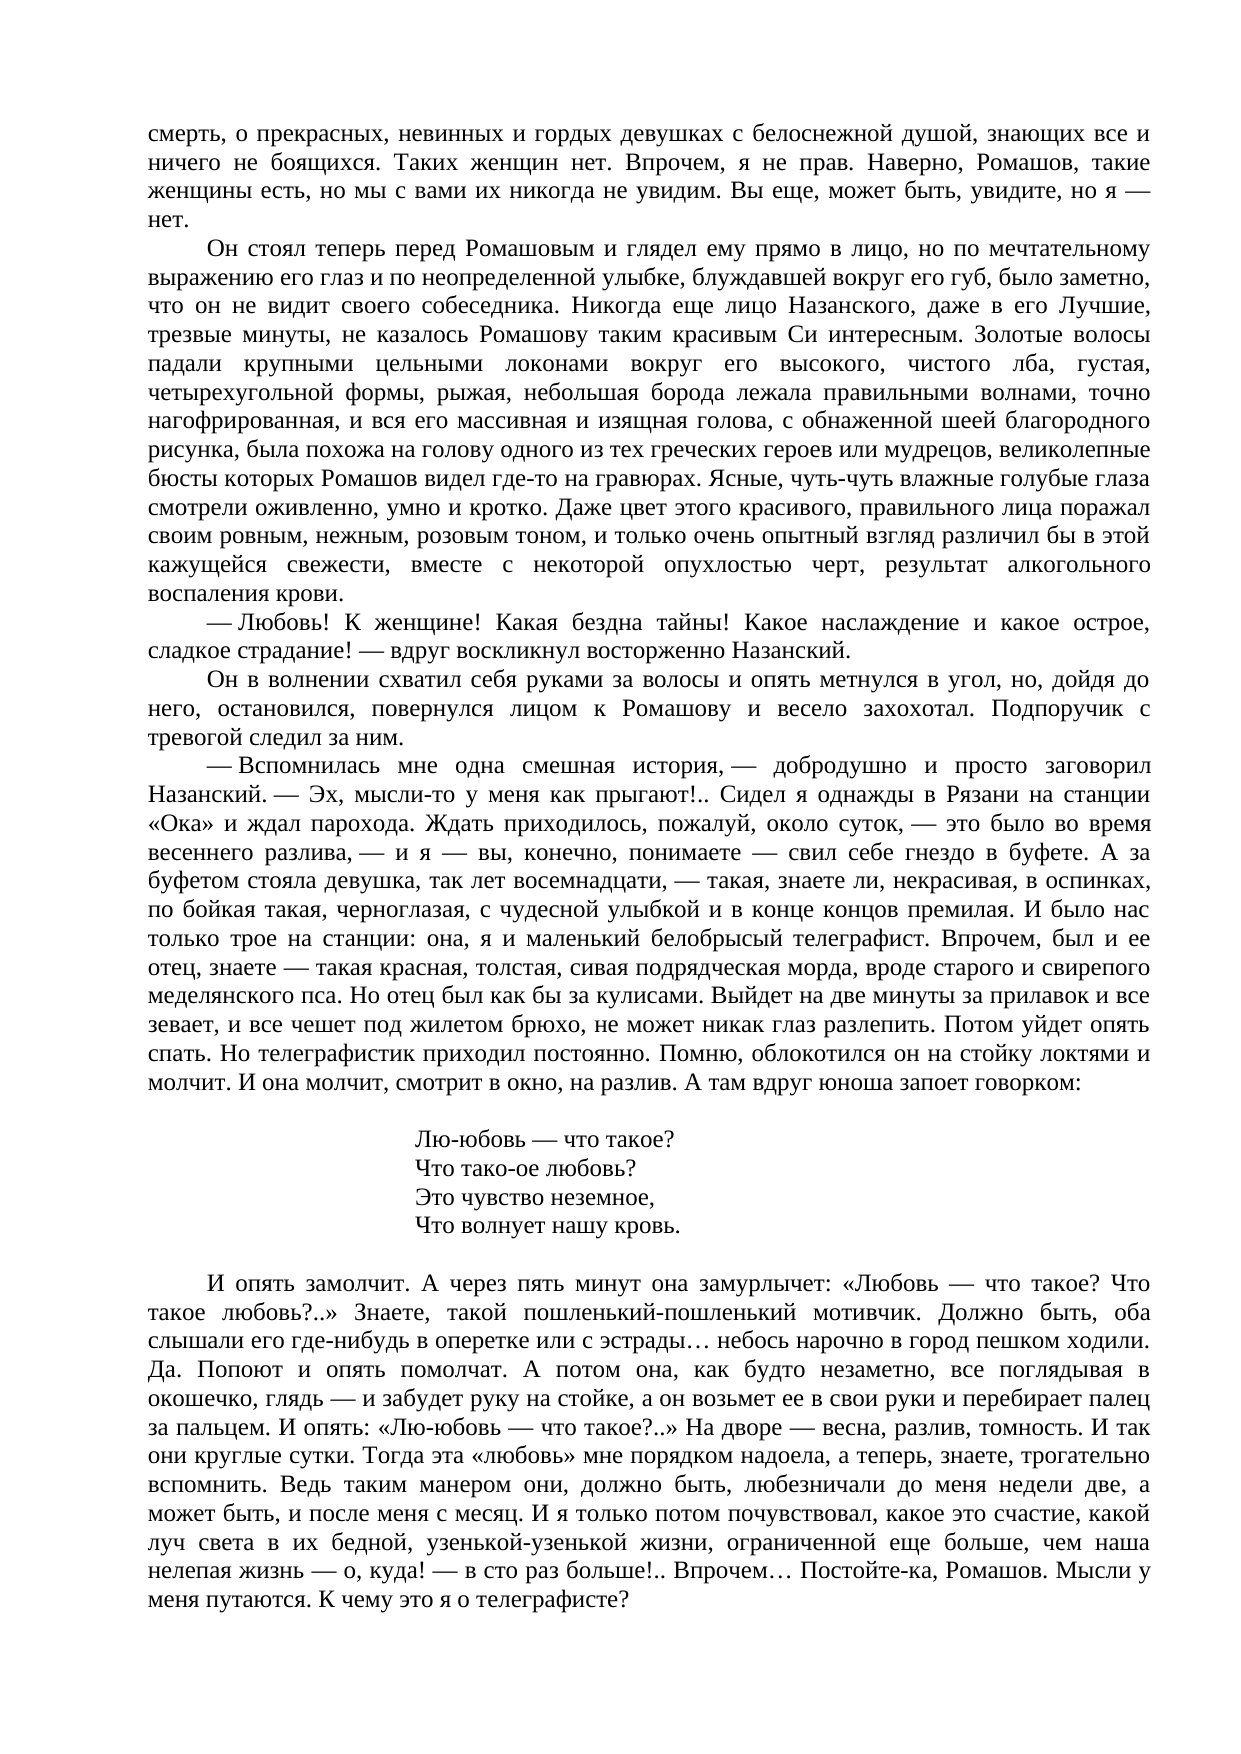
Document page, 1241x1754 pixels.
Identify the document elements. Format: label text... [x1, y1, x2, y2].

text Что тако-ое любовь? [356, 1153, 1089, 1182]
text Он в волнении схватил себя руками за волосы и опять метнулся в угол, но, дойдя до него, остановился, повернулся лицом к Ромашову и весело захохотал. Подпоручик с тревогой следил за ним. [148, 664, 1152, 751]
text Он стоял теперь перед Ромашовым и глядел ему прямо в лицо, но по мечтательному выражению его глаз и по неопределенной улыбке, блуждавшей вокруг его губ, было заметно, что он не видит своего собеседника. Никогда еще лицо Назанского, даже в его Лучшие, трезвые минуты, не казалось Ромашову таким красивым Си интересным. Золотые волосы падали крупными цельными локонами вокруг его высокого, чистого лба, густая, четырехугольной формы, рыжая, небольшая борода лежала правильными волнами, точно нагофрированная, и вся его массивная и изящная голова, с обнаженной шеей благородного рисунка, была похожа на голову одного из тех греческих героев или мудрецов, великолепные бюсты которых Ромашов видел где-то на гравюрах. Ясные, чуть-чуть влажные голубые глаза смотрели оживленно, умно и кротко. Даже цвет этого красивого, правильного лица поражал своим ровным, нежным, розовым тоном, и только очень опытный взгляд различил бы в этой кажущейся свежести, вместе с некоторой опухлостью черт, результат алкогольного воспаления крови. [148, 233, 1152, 607]
text Что волнует нашу кровь. [356, 1211, 1089, 1239]
text И опять замолчит. А через пять минут она замурлычет: «Любовь — что такое? Что такое любовь?..» Знаете, такой пошленький-пошленький мотивчик. Должно быть, оба слышали его где-нибудь в оперетке или с эстрады… небось нарочно в город пешком ходили. Да. Попоют и опять помолчат. А потом она, как будто незаметно, все поглядывая в окошечко, глядь — и забудет руку на стойке, а он возьмет ее в свои руки и перебирает палец за пальцем. И опять: «Лю-юбовь — что такое?..» На дворе — весна, разлив, томность. И так они круглые сутки. Тогда эта «любовь» мне порядком надоела, а теперь, знаете, трогательно вспомнить. Ведь таким манером они, должно быть, любезничали до меня недели две, а может быть, и после меня с месяц. И я только потом почувствовал, какое это счастие, какой луч света в их бедной, узенькой-узенькой жизни, ограниченной еще больше, чем наша нелепая жизнь — о, куда! — в сто раз больше!.. Впрочем… Постойте-ка, Ромашов. Мысли у меня путаются. К чему это я о телеграфисте? [148, 1268, 1152, 1613]
text Лю-юбовь — что такое? [356, 1124, 1089, 1153]
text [148, 118, 1152, 233]
text — Вспомнилась мне одна смешная история, — добродушно и просто заговорил Назанский. — Эх, мысли-то у меня как прыгают!.. Сидел я однажды в Рязани на станции «Ока» и ждал парохода. Ждать приходилось, пожалуй, около суток, — это было во время весеннего разлива, — и я — вы, конечно, понимаете — свил себе гнездо в буфете. А за буфетом стояла девушка, так лет восемнадцати, — такая, знаете ли, некрасивая, в оспинках, по бойкая такая, черноглазая, с чудесной улыбкой и в конце концов премилая. И было нас только трое на станции: она, я и маленький белобрысый телеграфист. Впрочем, был и ее отец, знаете — такая красная, толстая, сивая подрядческая морда, вроде старого и свирепого меделянского пса. Но отец был как бы за кулисами. Выйдет на две минуты за прилавок и все зевает, и все чешет под жилетом брюхо, не может никак глаз разлепить. Потом уйдет опять спать. Но телеграфистик приходил постоянно. Помню, облокотился он на стойку локтями и молчит. И она молчит, смотрит в окно, на разлив. А там вдруг юноша запоет говорком: [148, 751, 1152, 1096]
text Это чувство неземное, [356, 1182, 1089, 1211]
text — Любовь! К женщине! Какая бездна тайны! Какое наслаждение и какое острое, сладкое страдание! — вдруг воскликнул восторженно Назанский. [148, 607, 1152, 664]
